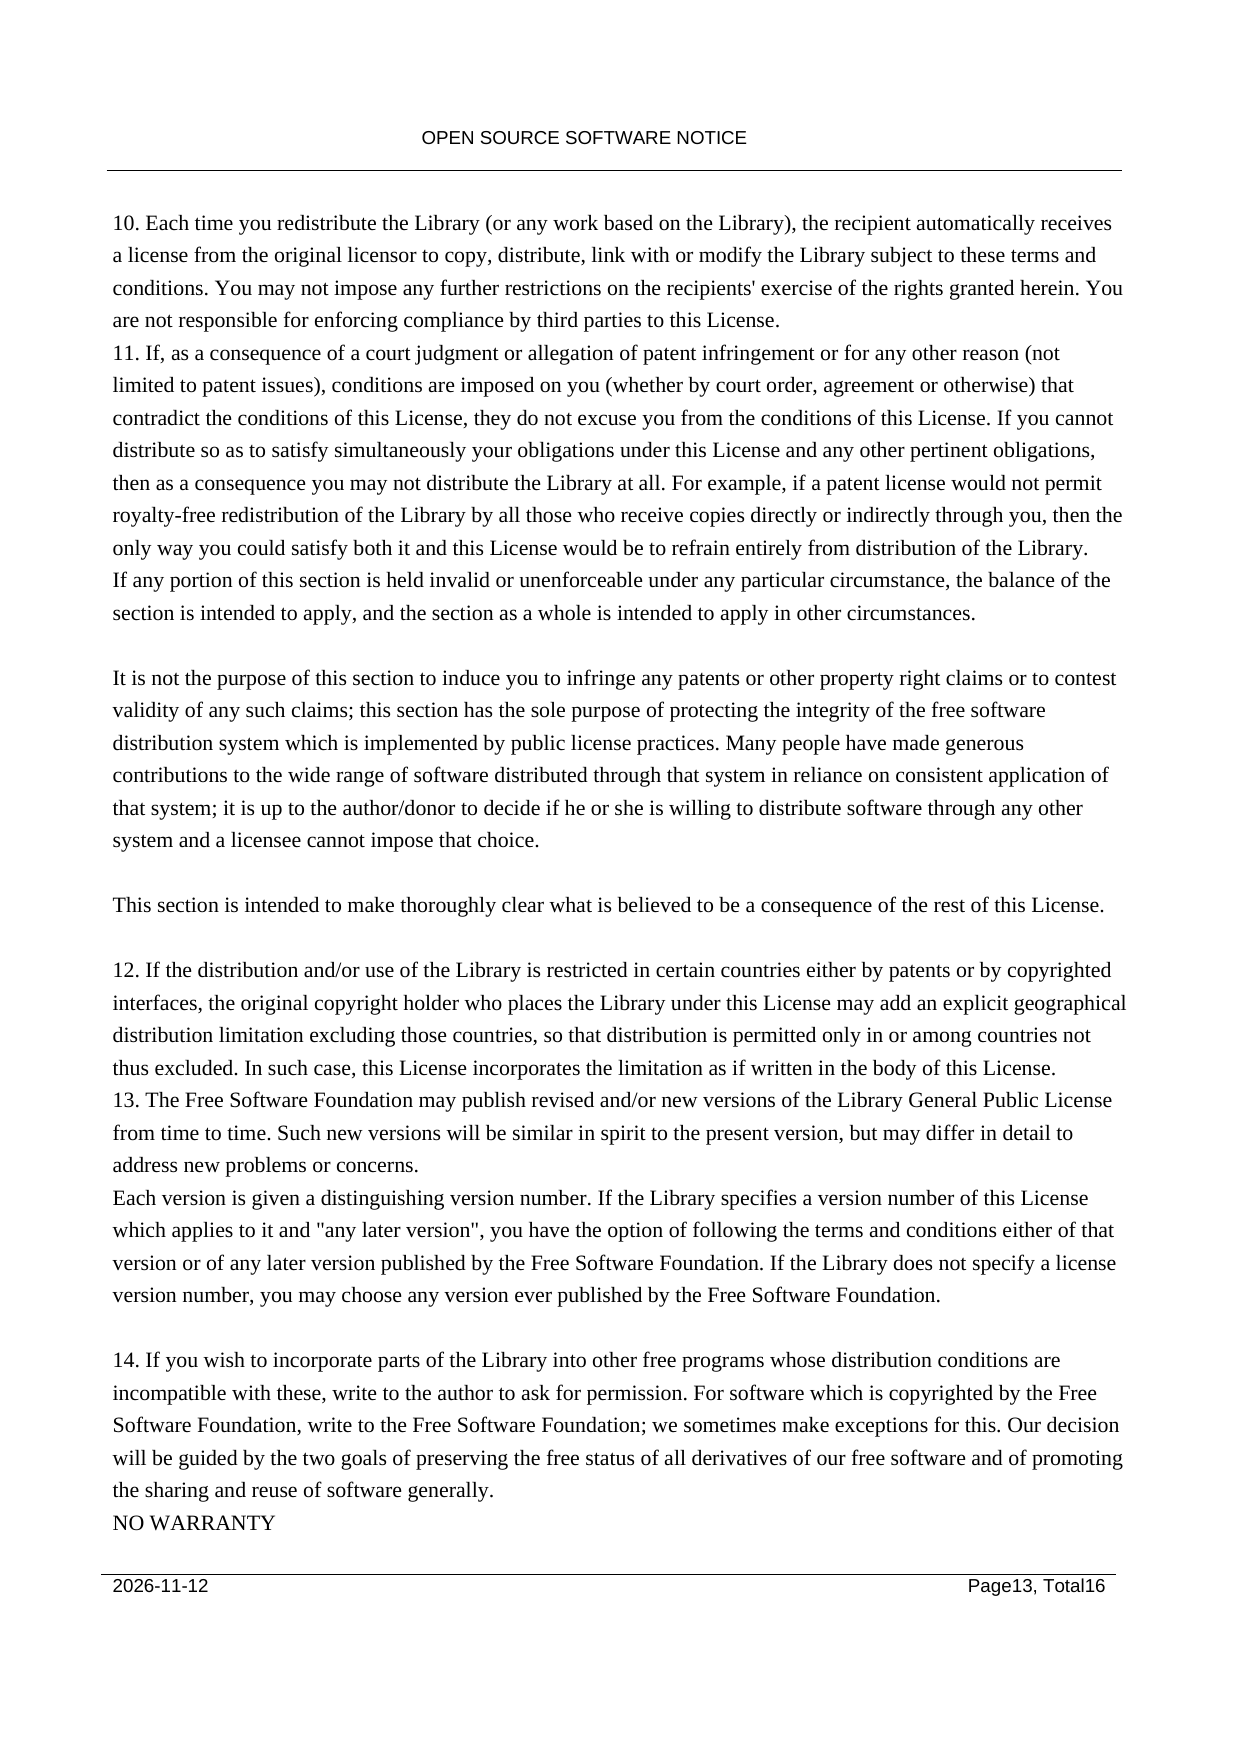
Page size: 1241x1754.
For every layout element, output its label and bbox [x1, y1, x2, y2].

text [112, 206, 1128, 1539]
